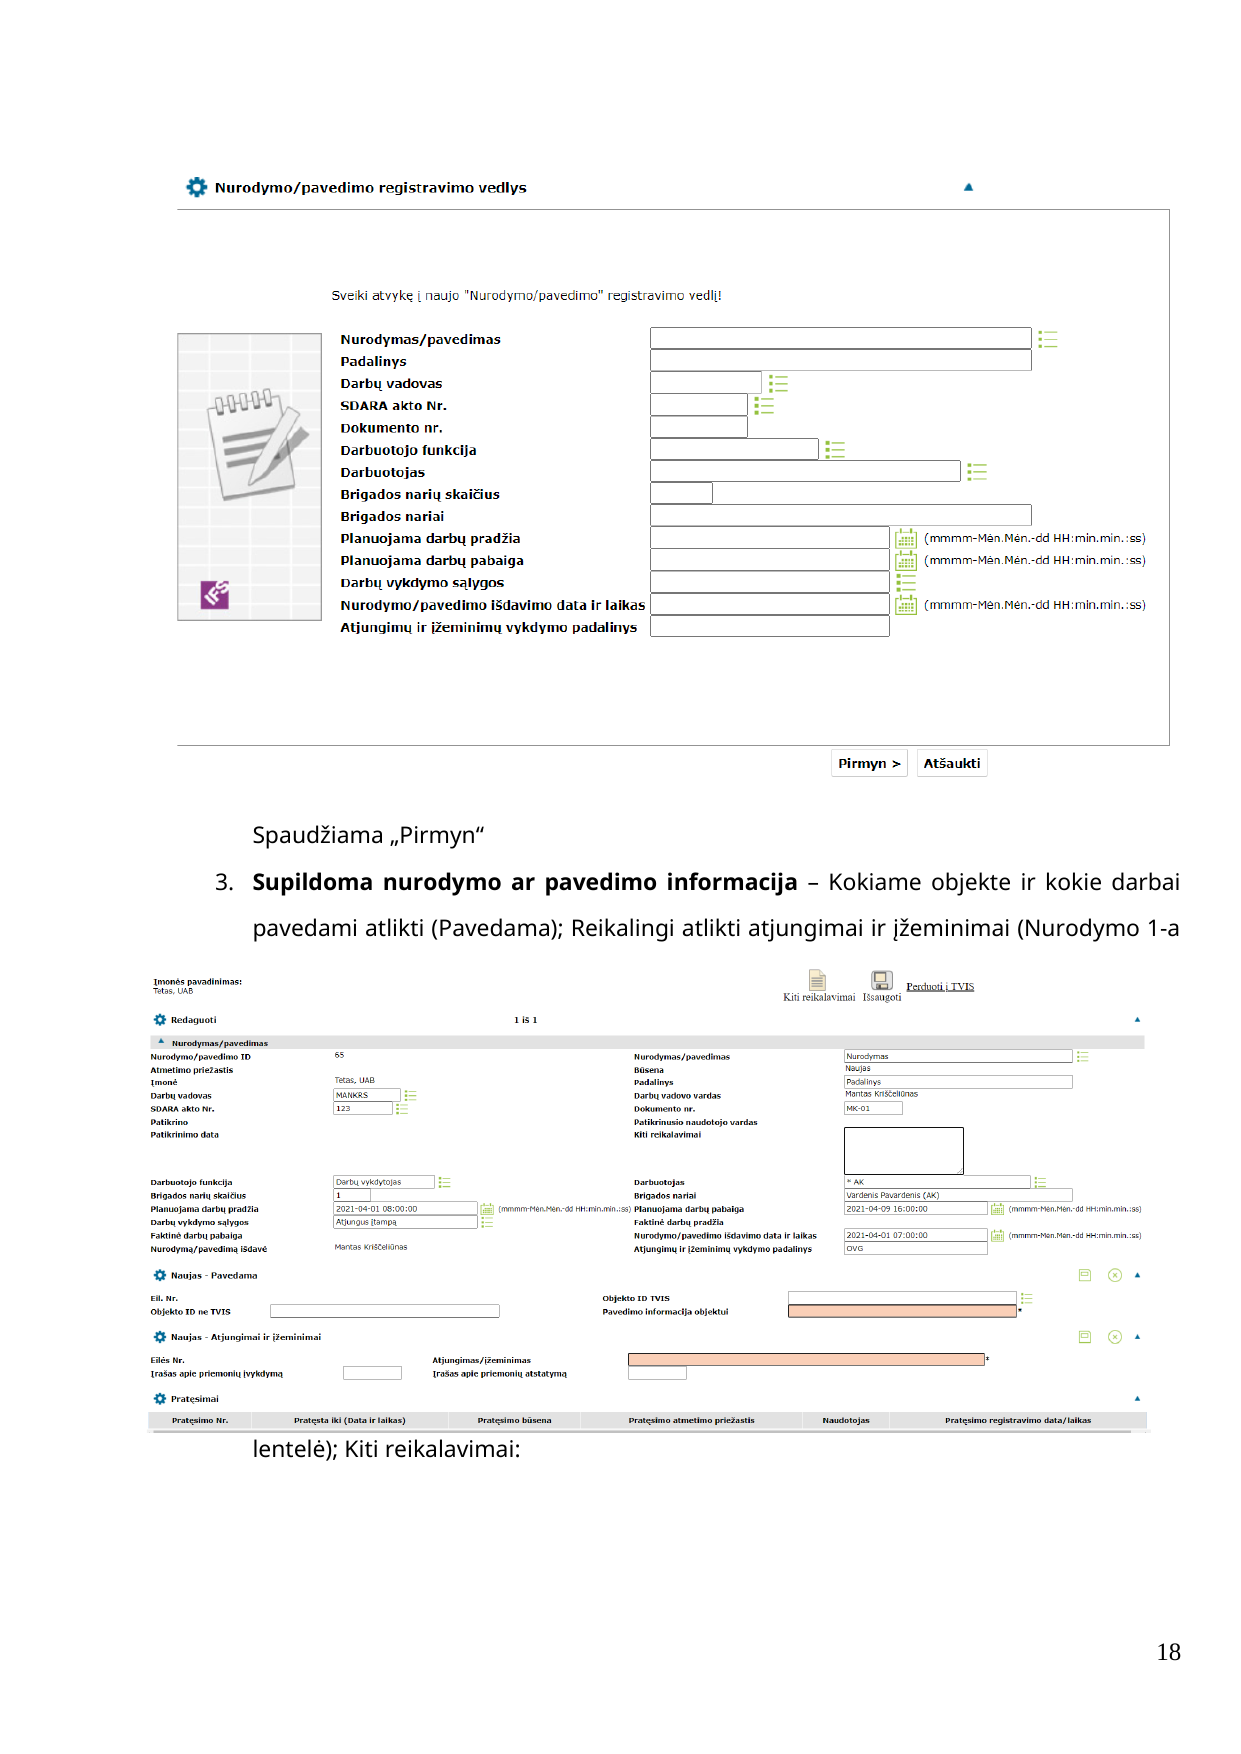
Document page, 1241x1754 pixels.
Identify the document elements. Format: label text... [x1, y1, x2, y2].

picture [193, 184, 200, 191]
picture [146, 964, 1151, 1433]
list Spaudžiama „Pirmyn“ [252, 819, 1181, 850]
picture [177, 177, 1182, 788]
